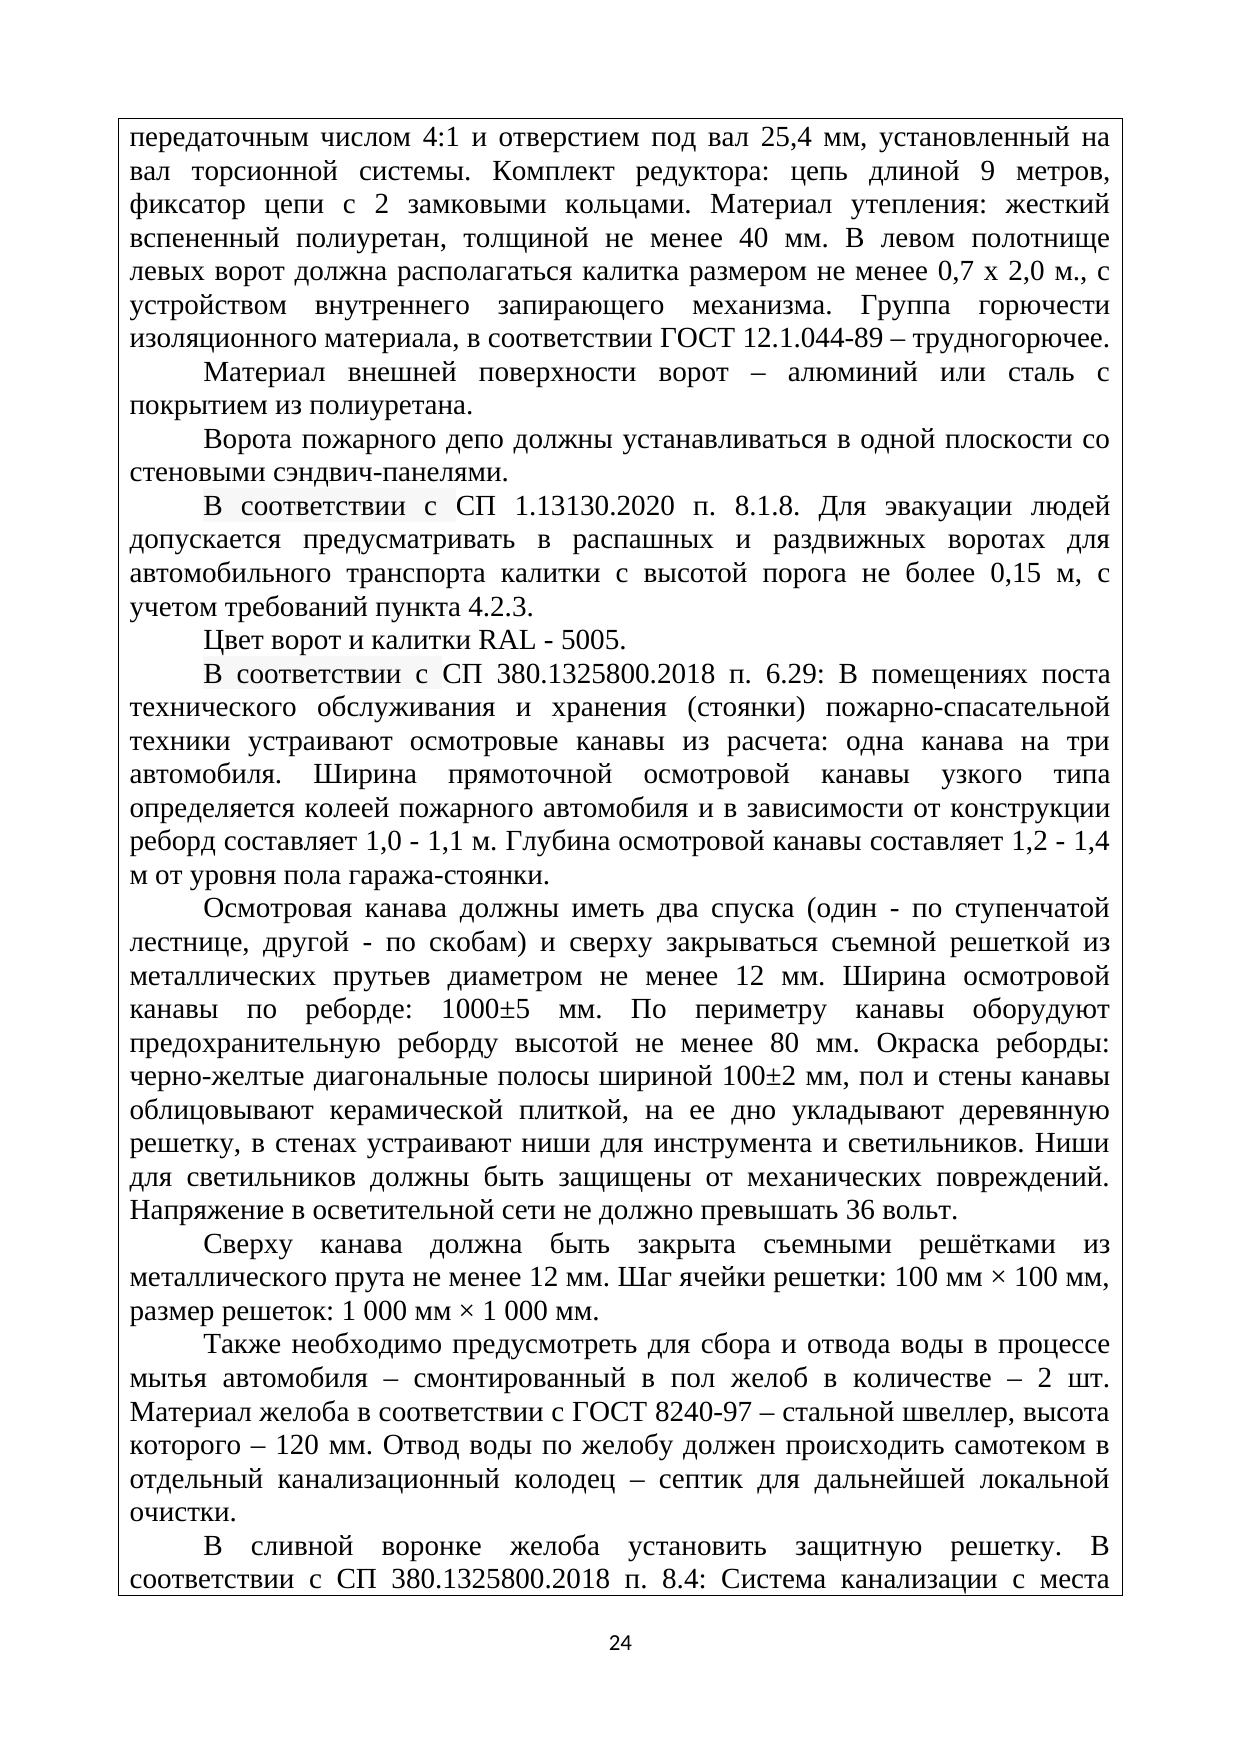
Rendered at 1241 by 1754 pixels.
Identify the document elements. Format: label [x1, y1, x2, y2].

table_cell [119, 119, 1122, 1595]
